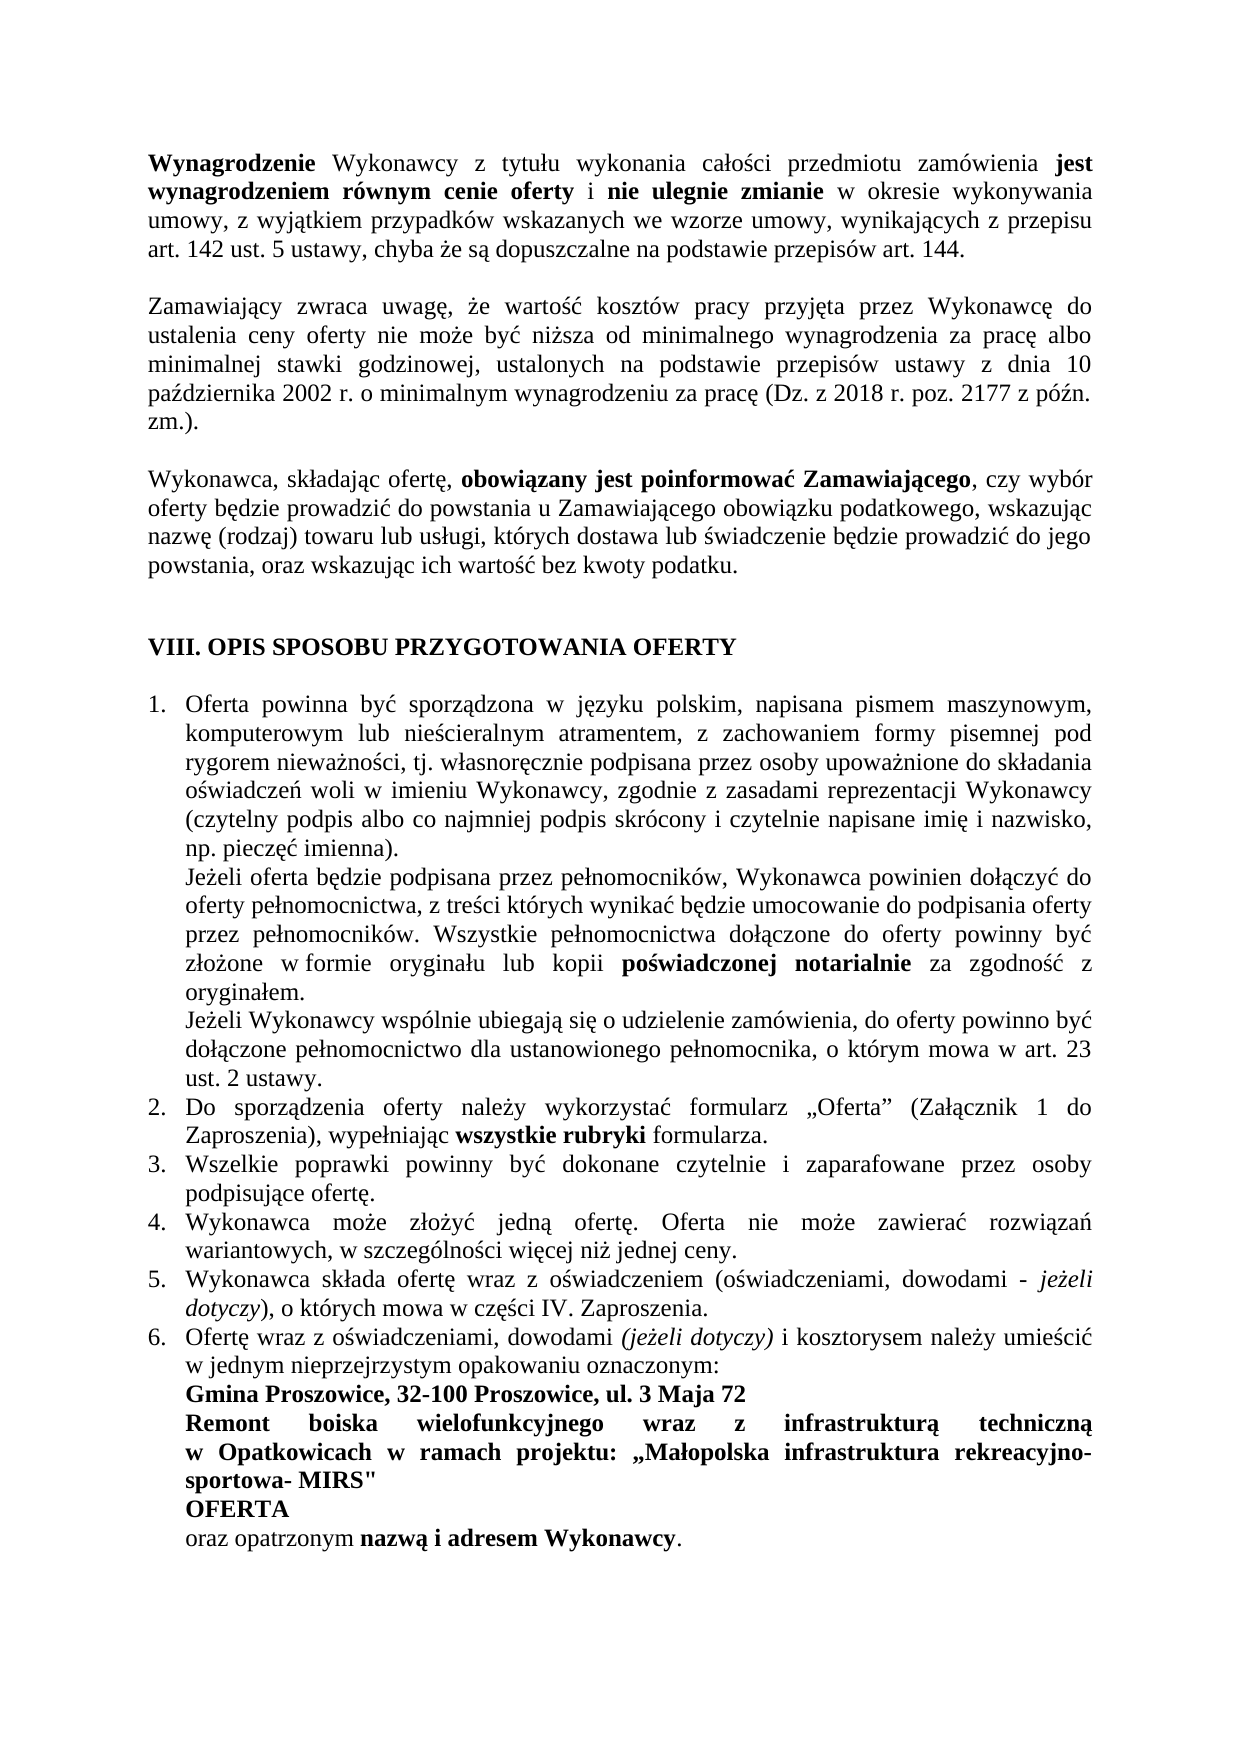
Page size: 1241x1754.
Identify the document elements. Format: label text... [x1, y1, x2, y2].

list Oferta powinna być sporządzona w języku polskim, napisana pismem maszynowym, komputerowym lub nieścieralnym atramentem, z zachowaniem formy pisemnej pod rygorem nieważności, tj. własnoręcznie podpisana przez osoby upoważnione do składania oświadczeń woli w imieniu Wykonawcy, zgodnie z zasadami reprezentacji Wykonawcy (czytelny podpis albo co najmniej podpis skrócony i czytelnie napisane imię i nazwisko, np. pieczęć imienna). [148, 689, 1093, 862]
list Jeżeli Wykonawcy wspólnie ubiegają się o udzielenie zamówienia, do oferty powinno być dołączone pełnomocnictwo dla ustanowionego pełnomocnika, o którym mowa w art. 23 ust. 2 ustawy. [185, 1006, 1093, 1092]
text Zamawiający zwraca uwagę, że wartość kosztów pracy przyjęta przez Wykonawcę do ustalenia ceny oferty nie może być niższa od minimalnego wynagrodzenia za pracę albo minimalnej stawki godzinowej, ustalonych na podstawie przepisów ustawy z dnia 10 października 2002 r. o minimalnym wynagrodzeniu za pracę (Dz. z 2018 r. poz. 2177 z późn. zm.). [148, 291, 1093, 435]
list OFERTA [185, 1494, 1093, 1523]
text Wykonawca, składając ofertę, obowiązany jest poinformować Zamawiającego, czy wybór oferty będzie prowadzić do powstania u Zamawiającego obowiązku podatkowego, wskazując nazwę (rodzaj) towaru lub usługi, których dostawa lub świadczenie będzie prowadzić do jego powstania, oraz wskazując ich wartość bez kwoty podatku. [148, 464, 1093, 579]
list Jeżeli oferta będzie podpisana przez pełnomocników, Wykonawca powinien dołączyć do oferty pełnomocnictwa, z treści których wynikać będzie umocowanie do podpisania oferty przez pełnomocników. Wszystkie pełnomocnictwa dołączone do oferty powinny być złożone w formie oryginału lub kopii poświadczonej notarialnie za zgodność z oryginałem. [185, 862, 1093, 1006]
list Wykonawca składa ofertę wraz z oświadczeniem (oświadczeniami, dowodami - jeżeli dotyczy), o których mowa w części IV. Zaproszenia. [148, 1264, 1093, 1322]
list Gmina Proszowice, 32-100 Proszowice, ul. 3 Maja 72 [185, 1379, 1093, 1408]
list Ofertę wraz z oświadczeniami, dowodami (jeżeli dotyczy) i kosztorysem należy umieścić w jednym nieprzejrzystym opakowaniu oznaczonym: [148, 1322, 1093, 1379]
text Remont boiska wielofunkcyjnego wraz z infrastrukturą techniczną w Opatkowicach w ramach projektu: „Małopolska infrastruktura rekreacyjno- sportowa- MIRS" [185, 1408, 1093, 1494]
list Wykonawca może złożyć jedną ofertę. Oferta nie może zawierać rozwiązań wariantowych, w szczególności więcej niż jednej ceny. [148, 1207, 1093, 1264]
list Wszelkie poprawki powinny być dokonane czytelnie i zaparafowane przez osoby podpisujące ofertę. [148, 1149, 1093, 1207]
list oraz opatrzonym nazwą i adresem Wykonawcy. [185, 1523, 1093, 1552]
text VIII. OPIS SPOSOBU PRZYGOTOWANIA OFERTY [148, 632, 1093, 661]
text Wynagrodzenie Wykonawcy z tytułu wykonania całości przedmiotu zamówienia jest wynagrodzeniem równym cenie oferty i nie ulegnie zmianie w okresie wykonywania umowy, z wyjątkiem przypadków wskazanych we wzorze umowy, wynikających z przepisu art. 142 ust. 5 ustawy, chyba że są dopuszczalne na podstawie przepisów art. 144. [148, 148, 1093, 263]
list Do sporządzenia oferty należy wykorzystać formularz „Oferta” (Załącznik 1 do Zaproszenia), wypełniając wszystkie rubryki formularza. [148, 1092, 1093, 1149]
